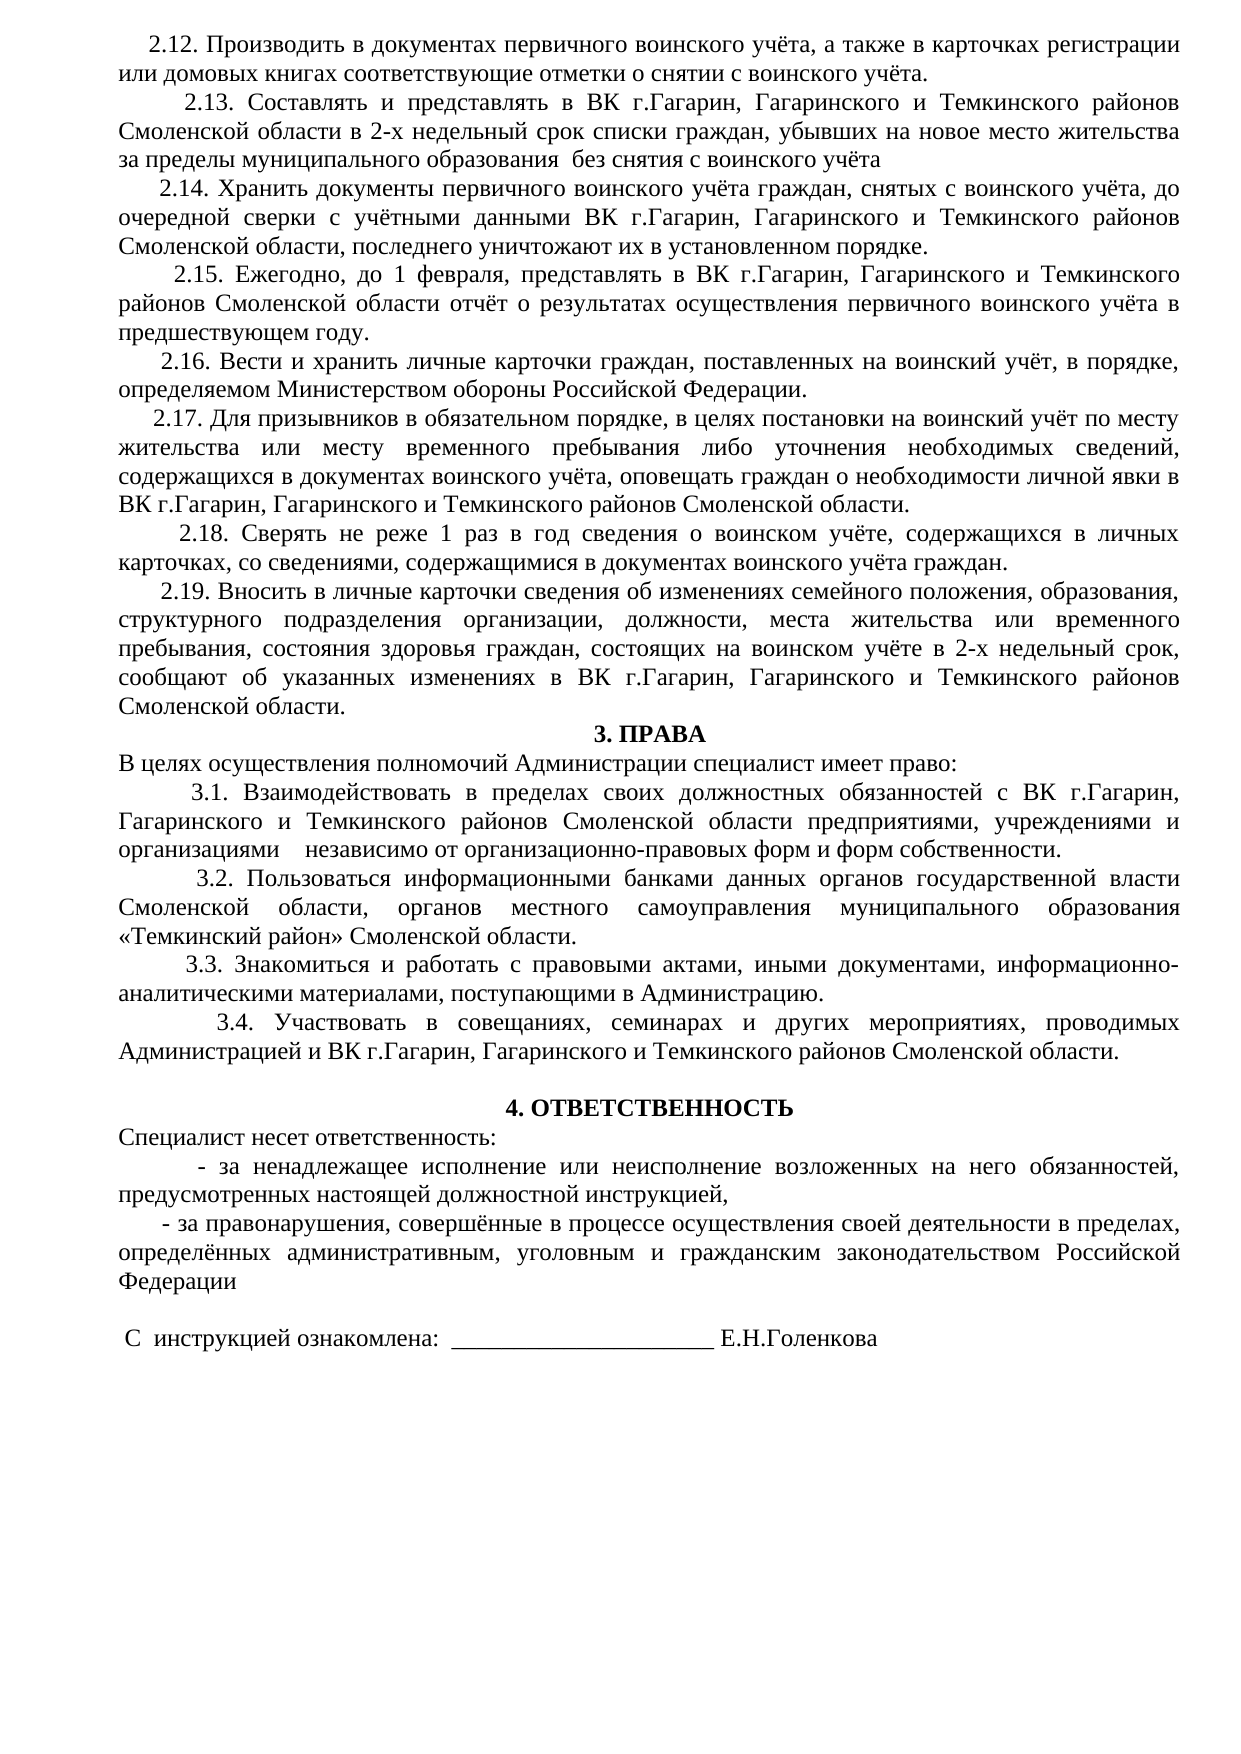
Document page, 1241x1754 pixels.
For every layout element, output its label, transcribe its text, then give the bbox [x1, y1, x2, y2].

text В целях осуществления полномочий Администрации специалист имеет право: [118, 748, 1181, 777]
text - за правонарушения, совершённые в процессе осуществления своей деятельности в пределах, определённых административным, уголовным и гражданским законодательством Российской Федерации [118, 1208, 1181, 1294]
text С инструкцией ознакомлена: _____________________ Е.Н.Голенкова [118, 1323, 1181, 1352]
text 2.13. Составлять и представлять в ВК г.Гагарин, Гагаринского и Темкинского районов Смоленской области в 2-х недельный срок списки граждан, убывших на новое место жительства за пределы муниципального образования без снятия с воинского учёта [118, 87, 1181, 173]
text 4. ОТВЕТСТВЕННОСТЬ [118, 1093, 1181, 1122]
text 2.15. Ежегодно, до 1 февраля, представлять в ВК г.Гагарин, Гагаринского и Темкинского районов Смоленской области отчёт о результатах осуществления первичного воинского учёта в предшествующем году. [118, 259, 1181, 346]
text 2.14. Хранить документы первичного воинского учёта граждан, снятых с воинского учёта, до очередной сверки с учётными данными ВК г.Гагарин, Гагаринского и Темкинского районов Смоленской области, последнего уничтожают их в установленном порядке. [118, 173, 1181, 259]
text 3.3. Знакомиться и работать с правовыми актами, иными документами, информационно-аналитическими материалами, поступающими в Администрацию. [118, 949, 1181, 1007]
text - за ненадлежащее исполнение или неисполнение возложенных на него обязанностей, предусмотренных настоящей должностной инструкцией, [118, 1151, 1181, 1208]
text 2.16. Вести и хранить личные карточки граждан, поставленных на воинский учёт, в порядке, определяемом Министерством обороны Российской Федерации. [118, 346, 1181, 403]
text 3.2. Пользоваться информационными банками данных органов государственной власти Смоленской области, органов местного самоуправления муниципального образования «Темкинский район» Смоленской области. [118, 863, 1181, 949]
text 3.1. Взаимодействовать в пределах своих должностных обязанностей с ВК г.Гагарин, Гагаринского и Темкинского районов Смоленской области предприятиями, учреждениями и организациями независимо от организационно-правовых форм и форм собственности. [118, 777, 1181, 863]
text Специалист несет ответственность: [118, 1122, 1181, 1151]
text 3. ПРАВА [118, 719, 1181, 748]
text 2.17. Для призывников в обязательном порядке, в целях постановки на воинский учёт по месту жительства или месту временного пребывания либо уточнения необходимых сведений, содержащихся в документах воинского учёта, оповещать граждан о необходимости личной явки в ВК г.Гагарин, Гагаринского и Темкинского районов Смоленской области. [118, 403, 1181, 518]
text 2.19. Вносить в личные карточки сведения об изменениях семейного положения, образования, структурного подразделения организации, должности, места жительства или временного пребывания, состояния здоровья граждан, состоящих на воинском учёте в 2-х недельный срок, сообщают об указанных изменениях в ВК г.Гагарин, Гагаринского и Темкинского районов Смоленской области. [118, 576, 1181, 719]
text 3.4. Участвовать в совещаниях, семинарах и других мероприятиях, проводимых Администрацией и ВК г.Гагарин, Гагаринского и Темкинского районов Смоленской области. [118, 1007, 1181, 1064]
text 2.18. Сверять не реже 1 раз в год сведения о воинском учёте, содержащихся в личных карточках, со сведениями, содержащимися в документах воинского учёта граждан. [118, 518, 1181, 576]
text 2.12. Производить в документах первичного воинского учёта, а также в карточках регистрации или домовых книгах соответствующие отметки о снятии с воинского учёта. [118, 29, 1181, 87]
